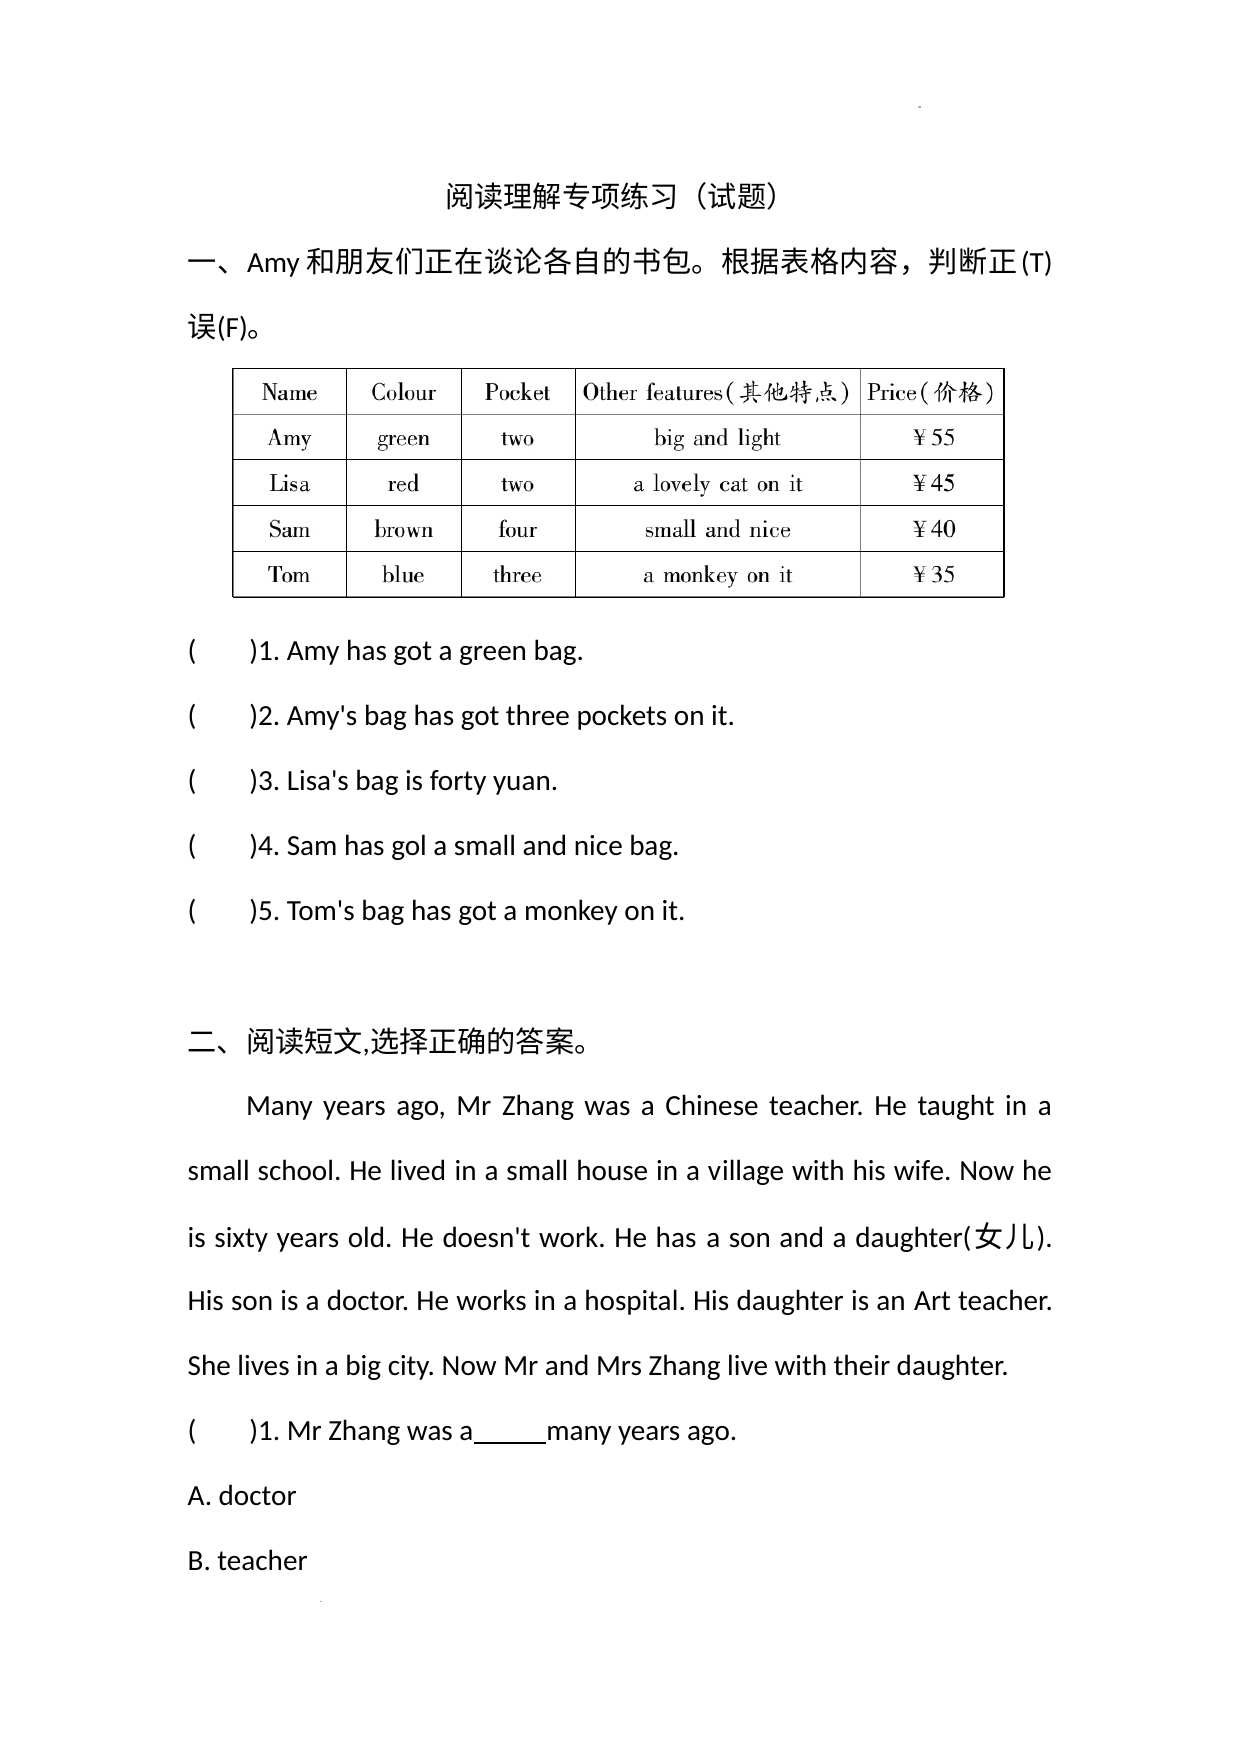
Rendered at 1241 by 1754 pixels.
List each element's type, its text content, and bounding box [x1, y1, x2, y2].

text A. doctor [187, 1462, 1053, 1527]
text Many years ago, Mr Zhang was a Chinese teacher. He taught in a small school. He lived in a small house in a village with his wife. Now he is sixty years old. He doesn't work. He has a son and a daughter(女儿). His son is a doctor. He works in a hospital. His daughter is an Art teacher. She lives in a big city. Now Mr and Mrs Zhang live with their daughter. [187, 1072, 1053, 1397]
text 阅读理解专项练习（试题） [187, 162, 1053, 227]
text ( )2. Amy's bag has got three pockets on it. [187, 682, 1053, 747]
text ( )4. Sam has gol a small and nice bag. [187, 812, 1053, 877]
text 一、Amy和朋友们正在谈论各自的书包。根据表格内容，判断正(T)误(F)。 [187, 227, 1053, 357]
text ( )1. Amy has got a green bag. [187, 617, 1053, 682]
picture [229, 356, 1011, 606]
text ( )3. Lisa's bag is forty yuan. [187, 747, 1053, 812]
text ( )1. Mr Zhang was a many years ago. [187, 1397, 1053, 1462]
text 二、阅读短文,选择正确的答案。 [187, 1007, 1053, 1072]
text ( )5. Tom's bag has got a monkey on it. [187, 877, 1053, 942]
text B. teacher [187, 1527, 1053, 1592]
